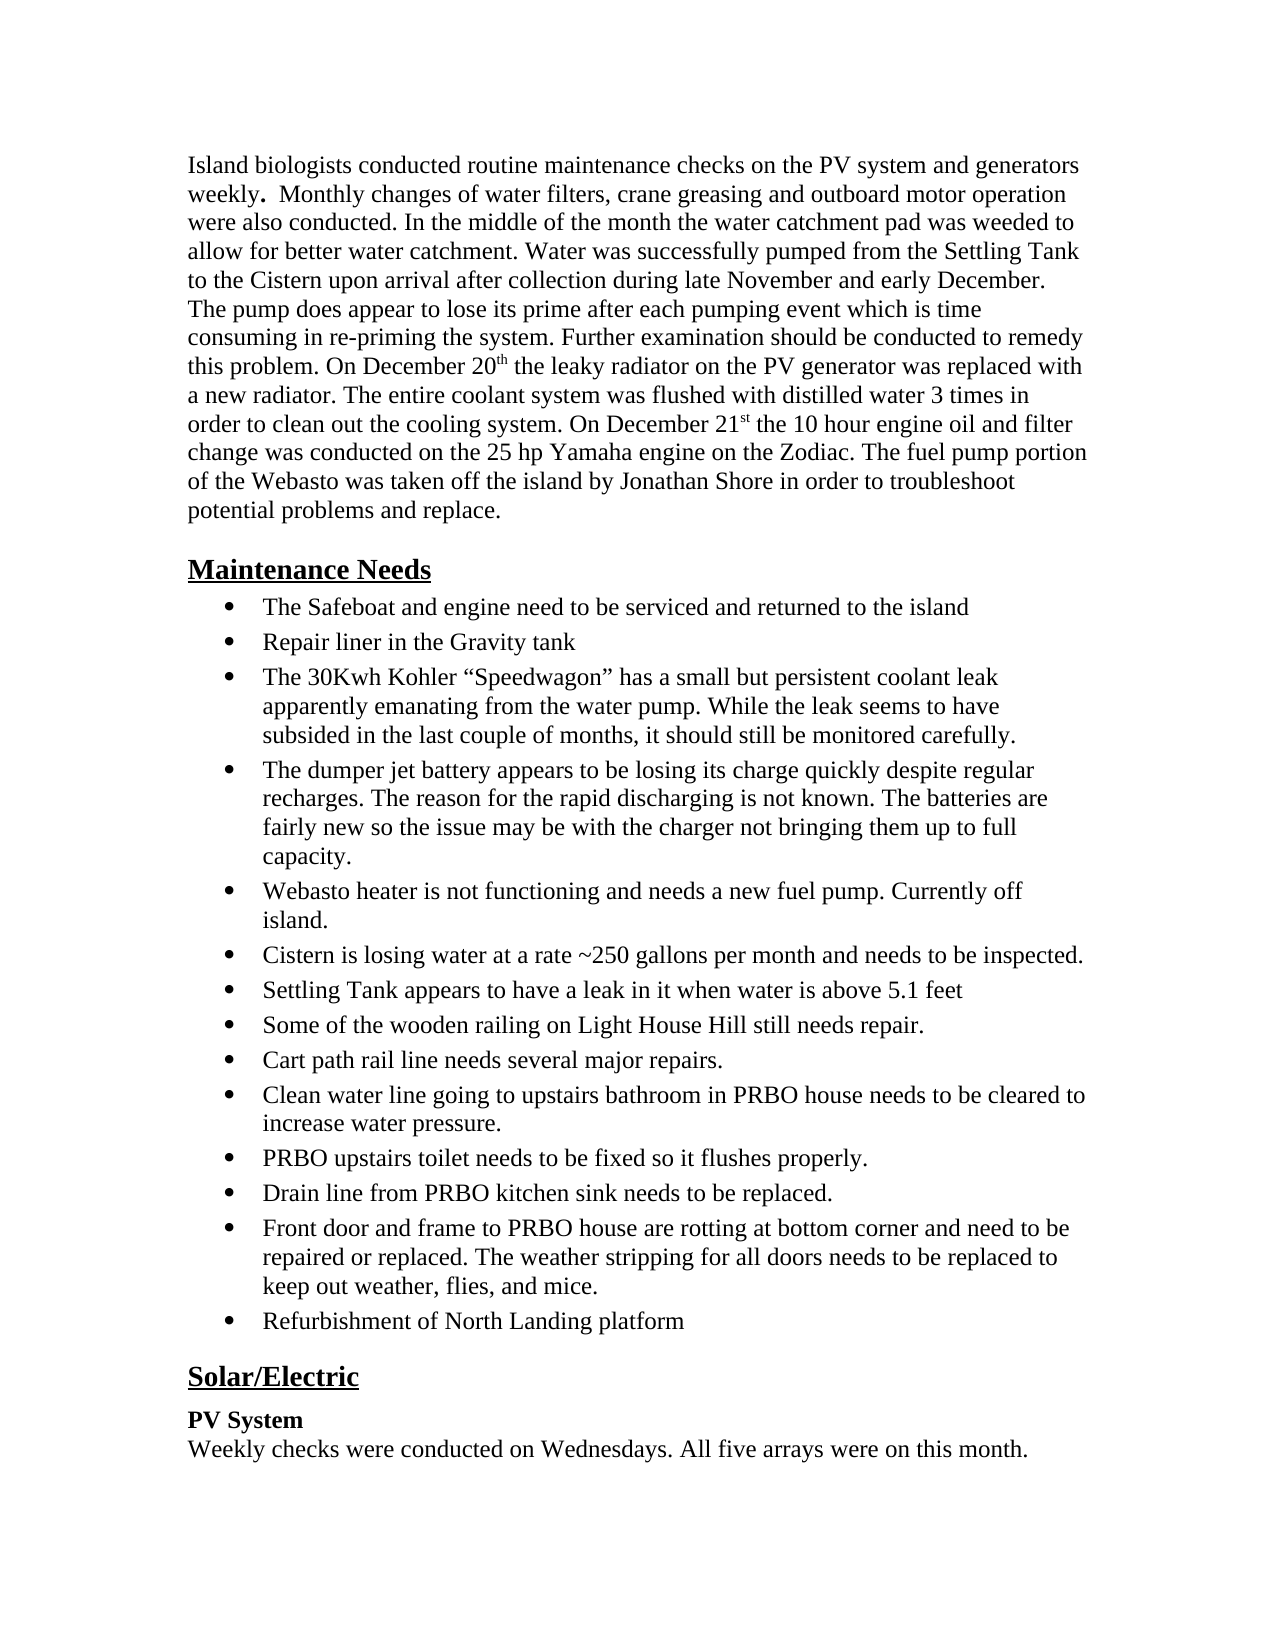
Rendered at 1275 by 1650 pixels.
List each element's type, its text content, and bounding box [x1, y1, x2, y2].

text Weekly checks were conducted on Wednesdays. All five arrays were on this month. [187, 1434, 1087, 1462]
text Solar/Electric [187, 1359, 1087, 1392]
list The dumper jet battery appears to be losing its charge quickly despite regular recharges. The reason for the rapid discharging is not known. The batteries are fairly new so the issue may be with the charger not bringing them up to full capacity. [225, 755, 1087, 870]
list Clean water line going to upstairs bathroom in PRBO house needs to be cleared to increase water pressure. [225, 1080, 1087, 1137]
text PV System [187, 1405, 1087, 1434]
list Cart path rail line needs several major repairs. [225, 1045, 1087, 1073]
list Refurbishment of North Landing platform [225, 1306, 1087, 1335]
list The Safeboat and engine need to be serviced and returned to the island [225, 592, 1087, 621]
list The 30Kwh Kohler “Speedwagon” has a small but persistent coolant leak apparently emanating from the water pump. While the leak seems to have subsided in the last couple of months, it should still be monitored carefully. [225, 662, 1087, 748]
text Island biologists conducted routine maintenance checks on the PV system and generators weekly. Monthly changes of water filters, crane greasing and outboard motor operation were also conducted. In the middle of the month the water catchment pad was weeded to allow for better water catchment. Water was successfully pumped from the Settling Tank to the Cistern upon arrival after collection during late November and early December. The pump does appear to lose its prime after each pumping event which is time consuming in re-priming the system. Further examination should be conducted to remedy this problem. On December 20th the leaky radiator on the PV generator was replaced with a new radiator. The entire coolant system was flushed with distilled water 3 times in order to clean out the cooling system. On December 21st the 10 hour engine oil and filter change was conducted on the 25 hp Yamaha engine on the Zodiac. The fuel pump portion of the Webasto was taken off the island by Jonathan Shore in order to troubleshoot potential problems and replace. [187, 150, 1087, 524]
list Cistern is losing water at a rate ~250 gallons per month and needs to be inspected. [225, 940, 1087, 968]
list Settling Tank appears to have a leak in it when water is above 5.1 feet [225, 975, 1087, 1003]
list Webasto heater is not functioning and needs a new fuel pump. Currently off island. [225, 876, 1087, 933]
list Some of the wooden railing on Light House Hill still needs repair. [225, 1010, 1087, 1038]
list PRBO upstairs toilet needs to be fixed so it flushes properly. [225, 1143, 1087, 1172]
list Drain line from PRBO kitchen sink needs to be replaced. [225, 1178, 1087, 1207]
list Repair liner in the Gravity tank [225, 627, 1087, 656]
text Maintenance Needs [187, 552, 1087, 586]
list Front door and frame to PRBO house are rotting at bottom corner and need to be repaired or replaced. The weather stripping for all doors needs to be replaced to keep out weather, flies, and mice. [225, 1213, 1087, 1300]
